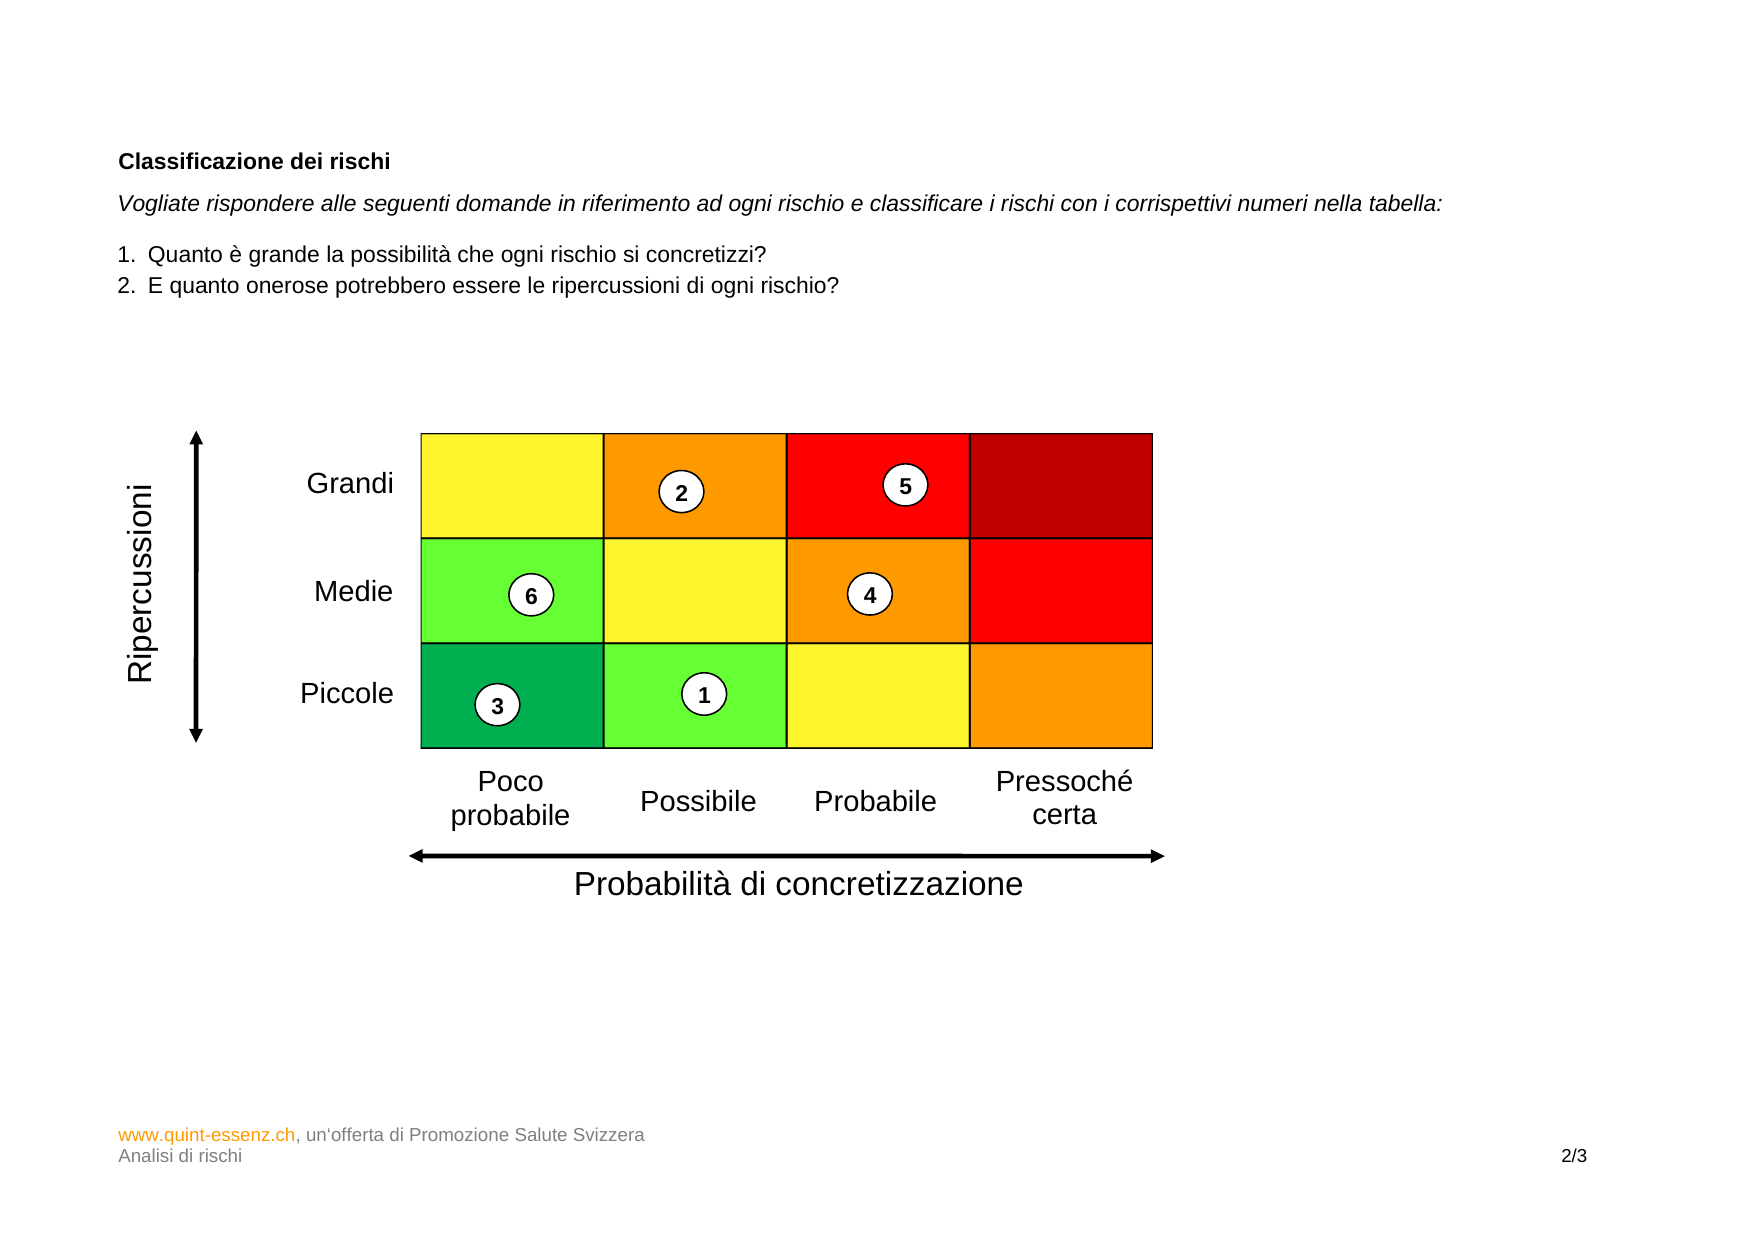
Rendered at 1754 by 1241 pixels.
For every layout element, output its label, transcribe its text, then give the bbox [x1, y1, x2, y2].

text Classificazione dei rischi [118, 148, 1606, 174]
picture [420, 433, 1153, 749]
list E quanto onerose potrebbero essere le ripercussioni di ogni rischio? [117, 272, 1606, 298]
text Vogliate rispondere alle seguenti domande in riferimento ad ogni rischio e classificare i rischi con i corrispettivi numeri nella tabella: [117, 190, 1606, 217]
list Quanto è grande la possibilità che ogni rischio si concretizzi? [117, 241, 1606, 268]
